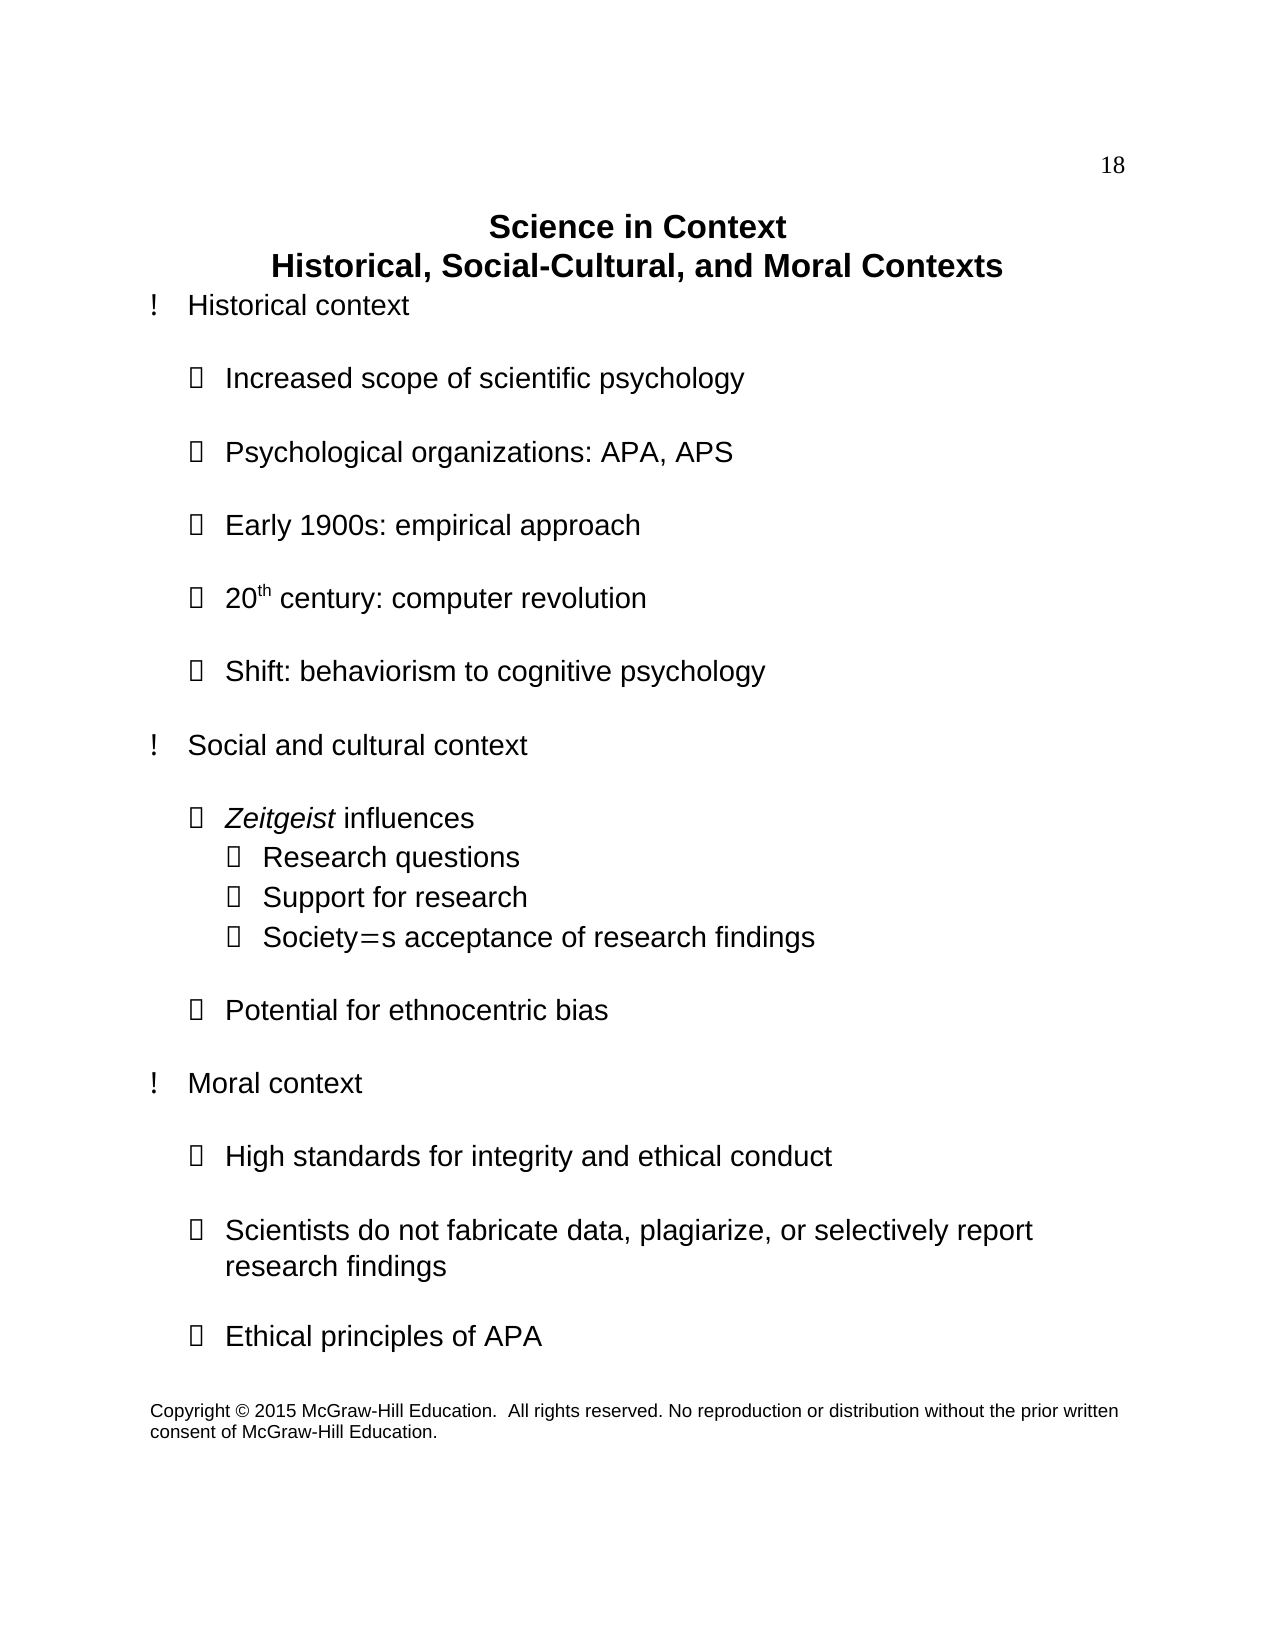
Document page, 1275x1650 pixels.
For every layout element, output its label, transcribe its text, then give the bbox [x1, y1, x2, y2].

list Historical context [150, 284, 1125, 324]
list Shift: behaviorism to cognitive psychology [187, 651, 1125, 690]
list Potential for ethnocentric bias [187, 989, 1125, 1029]
list Scientists do not fabricate data, plagiarize, or selectively report research findings [187, 1209, 1125, 1282]
list Support for research [225, 876, 1125, 916]
list Ethical principles of APA [187, 1316, 1125, 1355]
list Psychological organizations: APA, APS [187, 431, 1125, 471]
text Historical, Social-Cultural, and Moral Contexts [150, 246, 1125, 284]
list Moral context [150, 1062, 1125, 1102]
list High standards for integrity and ethical conduct [187, 1136, 1125, 1175]
list Social and cultural context [150, 724, 1125, 763]
list Zeitgeist influences [187, 797, 1125, 837]
text Science in Context [150, 207, 1125, 246]
list Societys acceptance of research findings [225, 916, 1125, 956]
list 20th century: computer revolution [187, 577, 1125, 617]
list Early 1900s: empirical approach [187, 504, 1125, 544]
list Increased scope of scientific psychology [187, 358, 1125, 397]
list Research questions [225, 837, 1125, 876]
